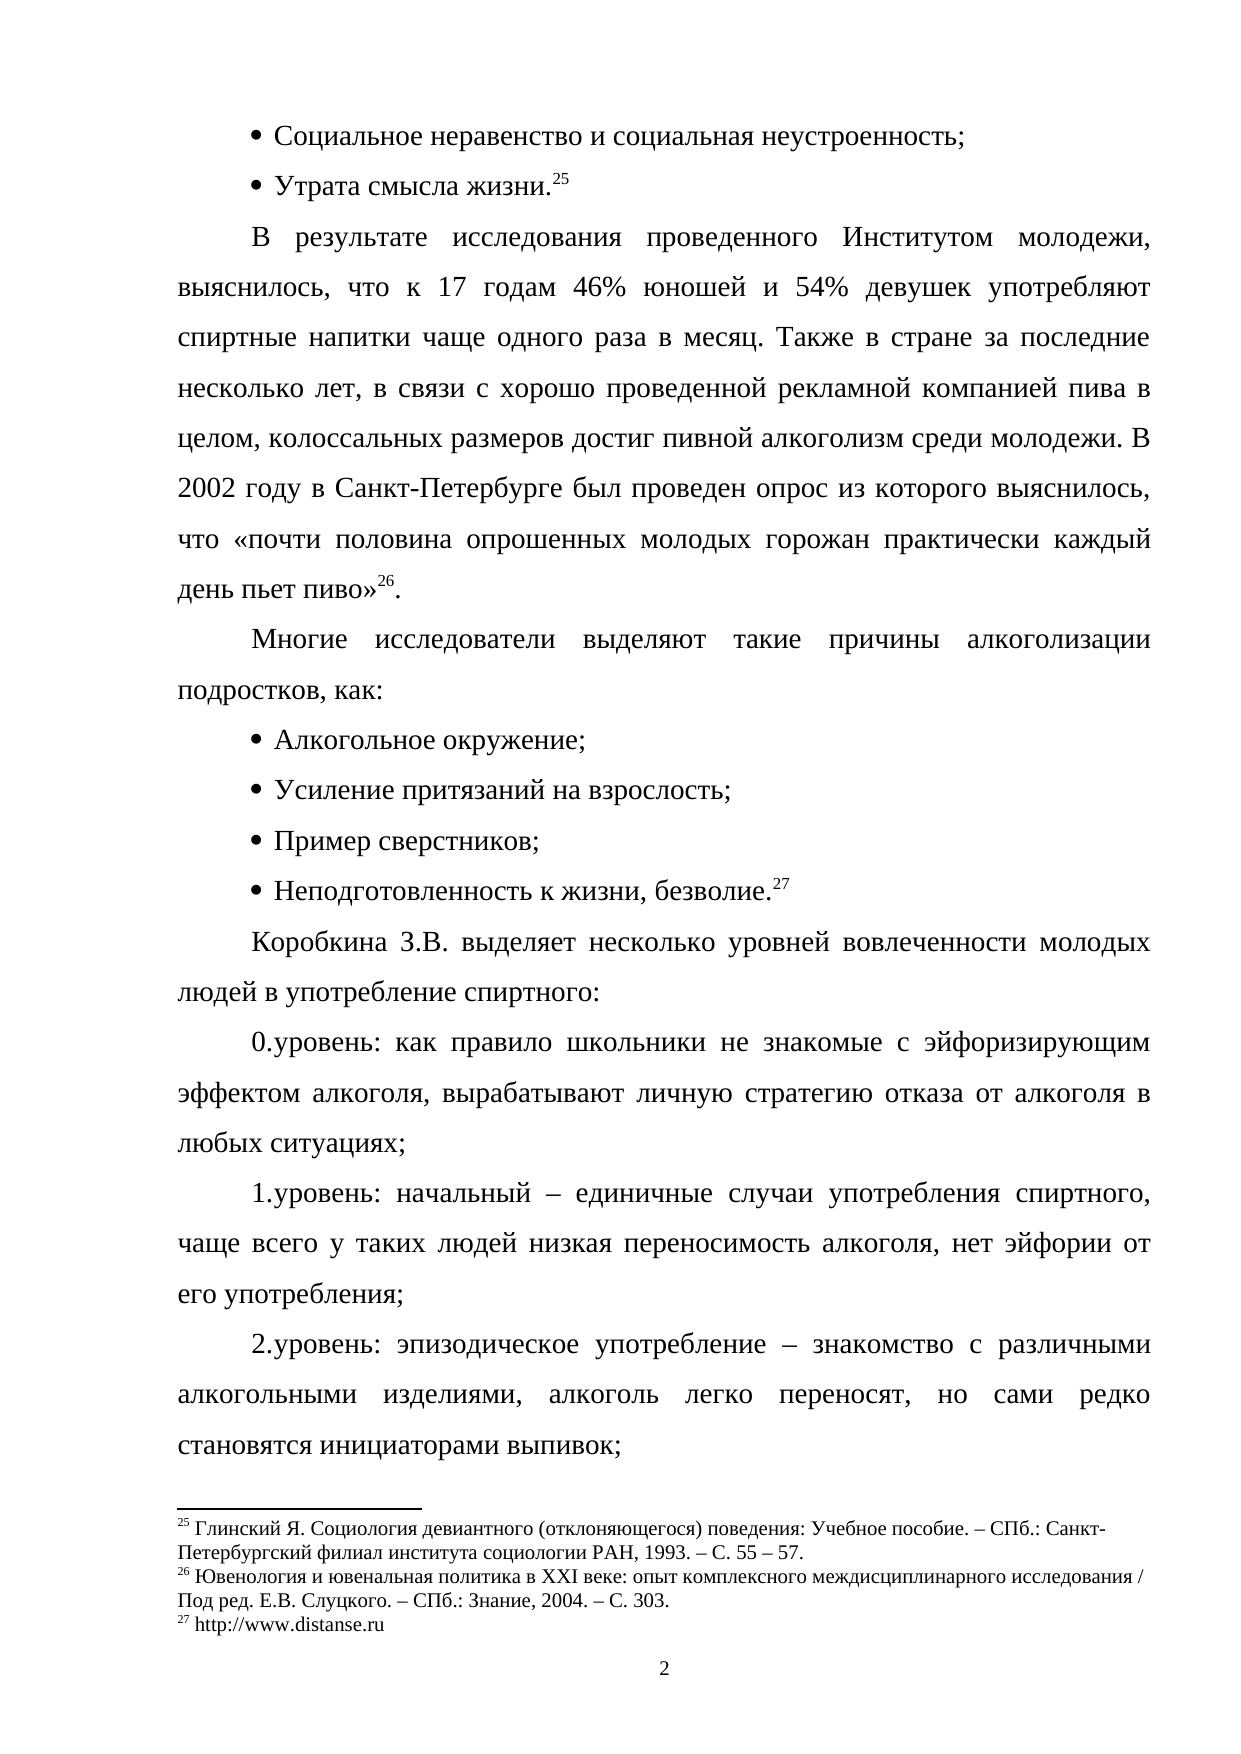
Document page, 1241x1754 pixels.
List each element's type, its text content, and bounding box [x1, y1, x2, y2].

list уровень: как правило школьники не знакомые с эйфоризирующим эффектом алкоголя, вырабатывают личную стратегию отказа от алкоголя в любых ситуациях; [177, 1024, 1152, 1158]
list Пример сверстников; [177, 823, 1152, 857]
list Усиление притязаний на взрослость; [177, 772, 1152, 806]
list Утрата смысла жизни. [177, 168, 1152, 202]
list уровень: эпизодическое употребление – знакомство с различными алкогольными изделиями, алкоголь легко переносят, но сами редко становятся инициаторами выпивок; [177, 1326, 1152, 1460]
text В результате исследования проведенного Институтом молодежи, выяснилось, что к 17 годам 46% юношей и 54% девушек употребляют спиртные напитки чаще одного раза в месяц. Также в стране за последние несколько лет, в связи с хорошо проведенной рекламной компанией пива в целом, колоссальных размеров достиг пивной алкоголизм среди молодежи. В 2002 году в Санкт-Петербурге был проведен опрос из которого выяснилось, что «почти половина опрошенных молодых горожан практически каждый день пьет пиво». [177, 219, 1152, 605]
list Социальное неравенство и социальная неустроенность; [177, 118, 1152, 152]
text Многие исследователи выделяют такие причины алкоголизации подростков, как: [177, 621, 1152, 705]
text Коробкина З.В. выделяет несколько уровней вовлеченности молодых людей в употребление спиртного: [177, 924, 1152, 1008]
list уровень: начальный – единичные случаи употребления спиртного, чаще всего у таких людей низкая переносимость алкоголя, нет эйфории от его употребления; [177, 1175, 1152, 1309]
list Алкогольное окружение; [177, 722, 1152, 756]
list Неподготовленность к жизни, безволие. [177, 873, 1152, 907]
